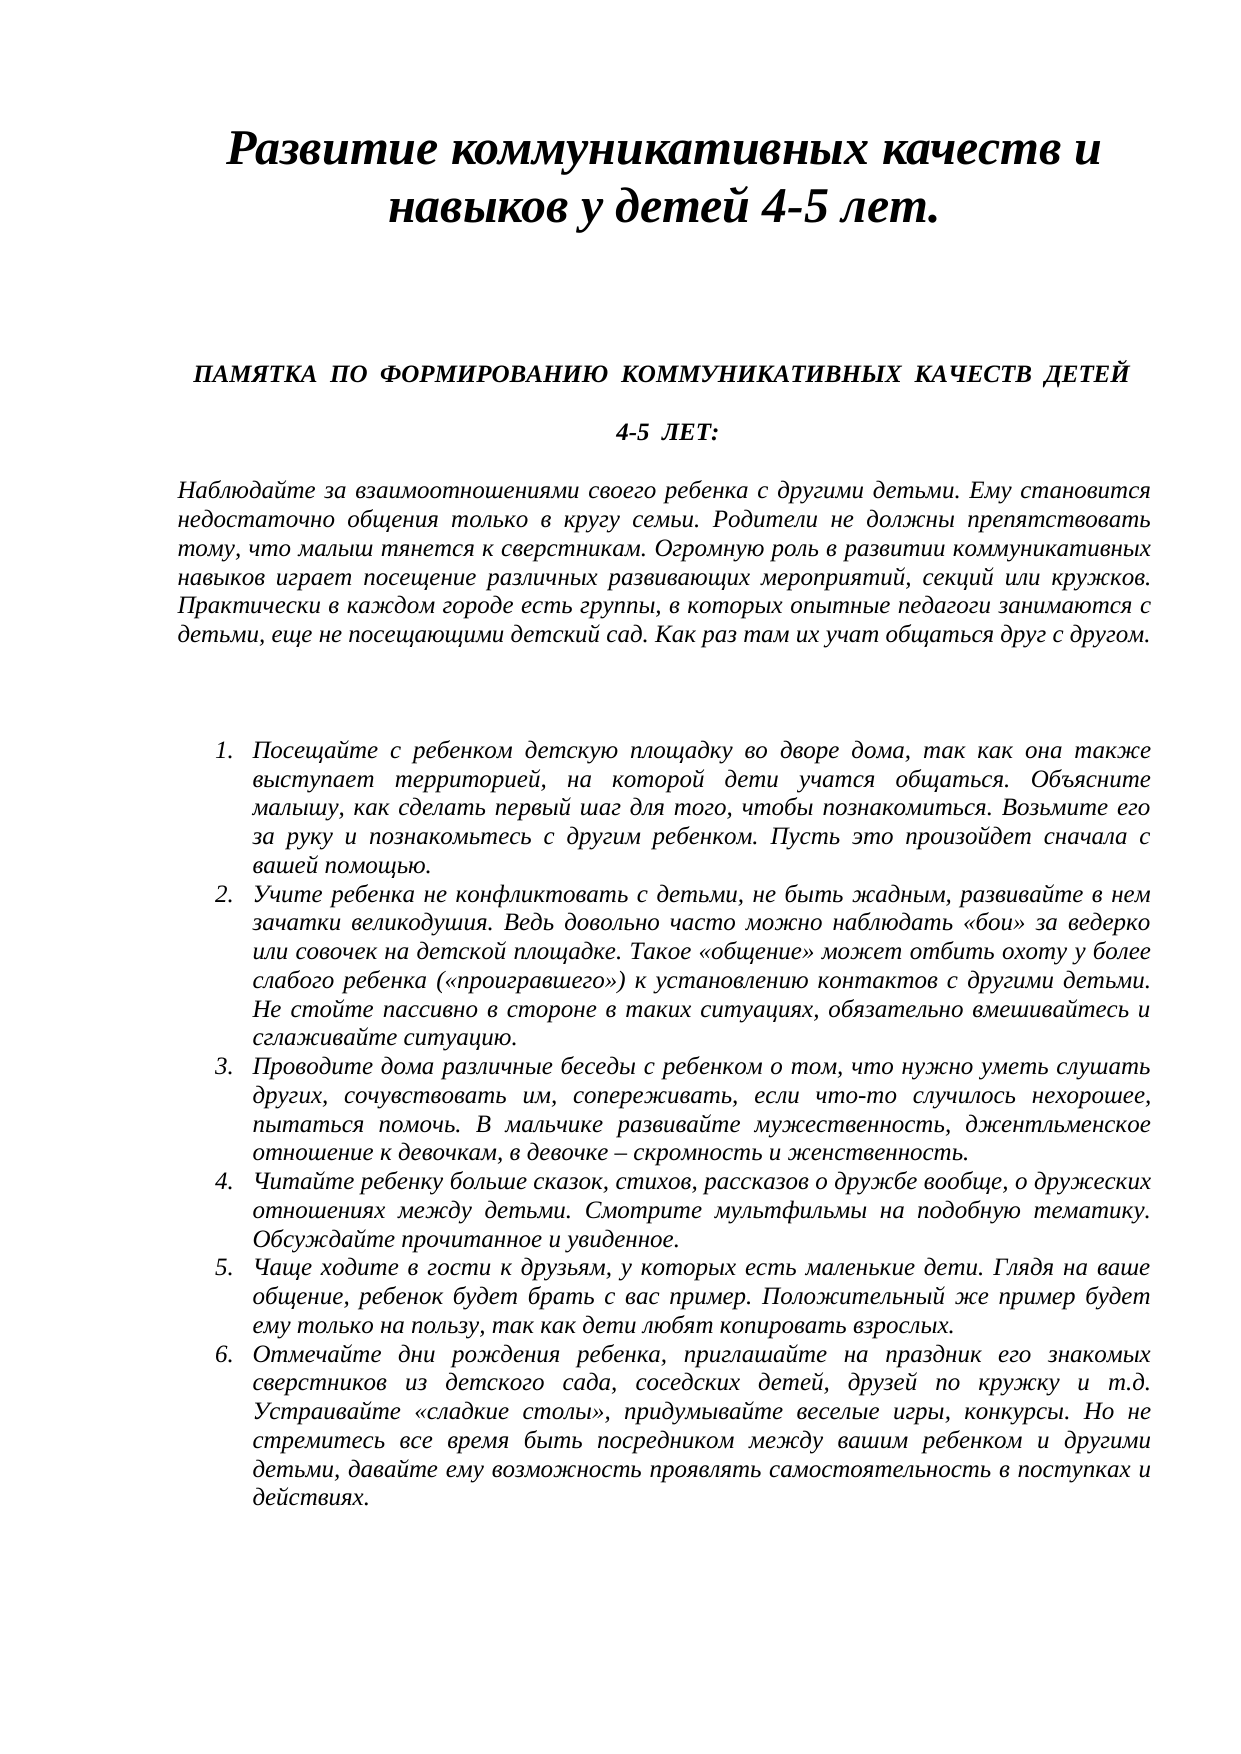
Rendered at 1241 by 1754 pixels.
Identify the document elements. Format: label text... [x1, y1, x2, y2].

list Посещайте с ребенком детскую площадку во дворе дома, так как она также выступает территорией, на которой дети учатся общаться. Объясните малышу, как сделать первый шаг для того, чтобы познакомиться. Возьмите его за руку и познакомьтесь с другим ребенком. Пусть это произойдет сначала с вашей помощью. [215, 735, 1152, 879]
text ПАМЯТКА ПО ФОРМИРОВАНИЮ КОММУНИКАТИВНЫХ КАЧЕСТВ ДЕТЕЙ [177, 359, 1152, 388]
list Отмечайте дни рождения ребенка, приглашайте на праздник его знакомых сверстников из детского сада, соседских детей, друзей по кружку и т.д. Устраивайте «сладкие столы», придумывайте веселые игры, конкурсы. Но не стремитесь все время быть посредником между вашим ребенком и другими детьми, давайте ему возможность проявлять самостоятельность в поступках и действиях. [215, 1339, 1152, 1511]
list Учите ребенка не конфликтовать с детьми, не быть жадным, развивайте в нем зачатки великодушия. Ведь довольно часто можно наблюдать «бои» за ведерко или совочек на детской площадке. Такое «общение» может отбить охоту у более слабого ребенка («проигравшего») к установлению контактов с другими детьми. Не стойте пассивно в стороне в таких ситуациях, обязательно вмешивайтесь и сглаживайте ситуацию. [215, 879, 1152, 1051]
list Чаще ходите в гости к друзьям, у которых есть маленькие дети. Глядя на ваше общение, ребенок будет брать с вас пример. Положительный же пример будет ему только на пользу, так как дети любят копировать взрослых. [215, 1252, 1152, 1339]
list Читайте ребенку больше сказок, стихов, рассказов о дружбе вообще, о дружеских отношениях между детьми. Смотрите мультфильмы на подобную тематику. Обсуждайте прочитанное и увиденное. [215, 1166, 1152, 1252]
text Наблюдайте за взаимоотношениями своего ребенка с другими детьми. Ему становится недостаточно общения только в кругу семьи. Родители не должны препятствовать тому, что малыш тянется к сверстникам. Огромную роль в развитии коммуникативных навыков играет посещение различных развивающих мероприятий, секций или кружков. Практически в каждом городе есть группы, в которых опытные педагоги занимаются с детьми, еще не посещающими детский сад. Как раз там их учат общаться друг с другом. [177, 475, 1152, 648]
list Проводите дома различные беседы с ребенком о том, что нужно уметь слушать других, сочувствовать им, сопереживать, если что-то случилось нехорошее, пытаться помочь. В мальчике развивайте мужественность, джентльменское отношение к девочкам, в девочке – скромность и женственность. [215, 1051, 1152, 1166]
text 4-5 ЛЕТ: [177, 417, 1152, 446]
text Развитие коммуникативных качеств и навыков у детей 4-5 лет. [177, 118, 1152, 233]
